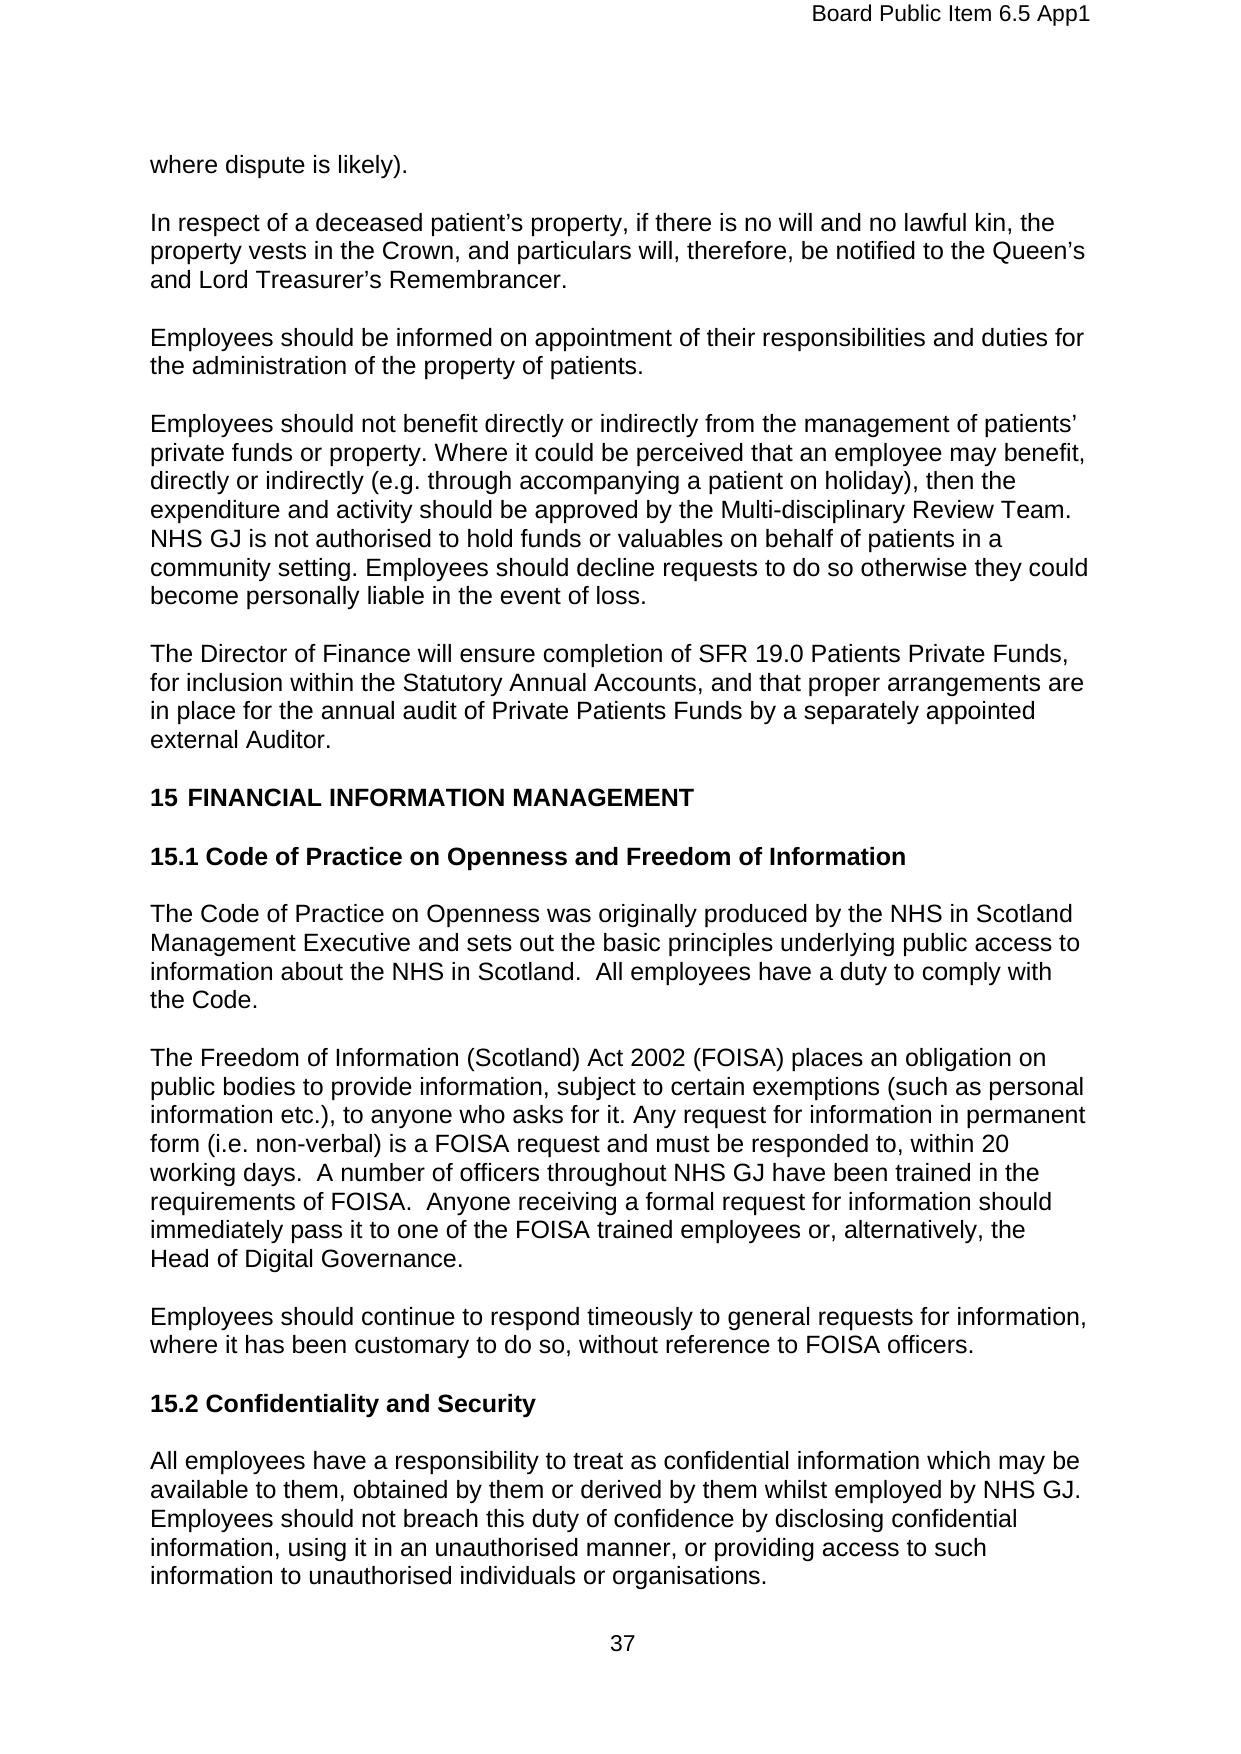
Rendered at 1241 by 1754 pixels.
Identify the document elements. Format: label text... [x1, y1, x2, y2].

text 15.1 Code of Practice on Openness and Freedom of Information [150, 842, 1090, 871]
text 15.2 Confidentiality and Security [150, 1389, 1090, 1418]
text The Freedom of Information (Scotland) Act 2002 (FOISA) places an obligation on public bodies to provide information, subject to certain exemptions (such as personal information etc.), to anyone who asks for it. Any request for information in permanent form (i.e. non-verbal) is a FOISA request and must be responded to, within 20 working days. A number of officers throughout NHS GJ have been trained in the requirements of FOISA. Anyone receiving a formal request for information should immediately pass it to one of the FOISA trained employees or, alternatively, the Head of Digital Governance. [150, 1043, 1090, 1273]
text The Code of Practice on Openness was originally produced by the NHS in Scotland Management Executive and sets out the basic principles underlying public access to information about the NHS in Scotland. All employees have a duty to comply with the Code. [150, 899, 1090, 1014]
text Employees should not benefit directly or indirectly from the management of patients’ private funds or property. Where it could be perceived that an employee may benefit, directly or indirectly (e.g. through accompanying a patient on holiday), then the expenditure and activity should be approved by the Multi-disciplinary Review Team. [150, 409, 1090, 524]
text The Director of Finance will ensure completion of SFR 19.0 Patients Private Funds, for inclusion within the Statutory Annual Accounts, and that proper arrangements are in place for the annual audit of Private Patients Funds by a separately appointed external Auditor. [150, 639, 1090, 754]
list FINANCIAL INFORMATION MANAGEMENT [150, 783, 1090, 812]
text In respect of a deceased patient’s property, if there is no will and no lawful kin, the property vests in the Crown, and particulars will, therefore, be notified to the Queen’s and Lord Treasurer’s Remembrancer. [150, 207, 1090, 294]
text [150, 150, 1056, 179]
text All employees have a responsibility to treat as confidential information which may be available to them, obtained by them or derived by them whilst employed by NHS GJ. [150, 1446, 1090, 1504]
text Employees should not breach this duty of confidence by disclosing confidential information, using it in an unauthorised manner, or providing access to such information to unauthorised individuals or organisations. [150, 1504, 1090, 1590]
text Employees should be informed on appointment of their responsibilities and duties for the administration of the property of patients. [150, 322, 1090, 380]
text NHS GJ is not authorised to hold funds or valuables on behalf of patients in a community setting. Employees should decline requests to do so otherwise they could become personally liable in the event of loss. [150, 524, 1090, 610]
text Employees should continue to respond timeously to general requests for information, where it has been customary to do so, without reference to FOISA officers. [150, 1302, 1090, 1359]
